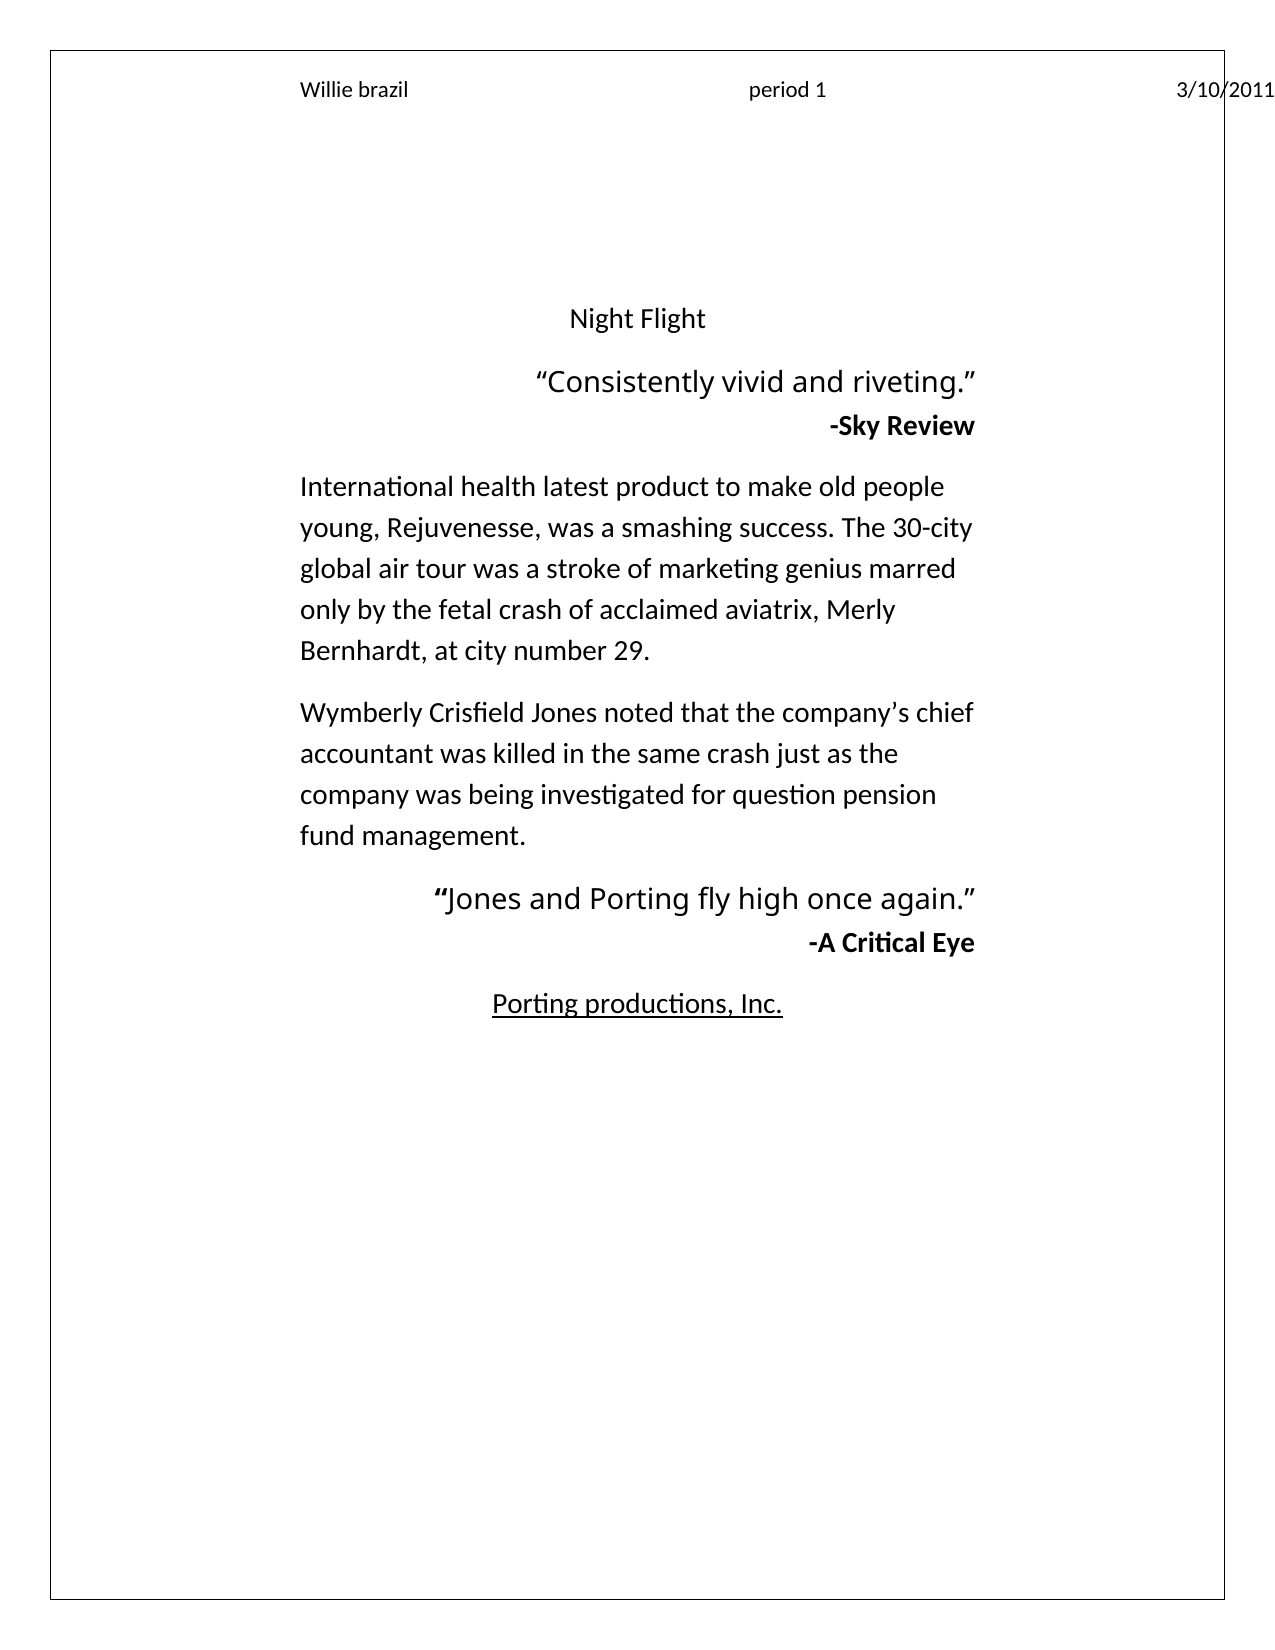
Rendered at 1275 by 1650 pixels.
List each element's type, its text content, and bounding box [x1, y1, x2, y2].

text Porting productions, Inc. [300, 985, 975, 1021]
text “Consistently vivid and riveting.” -Sky Review [300, 362, 975, 442]
text Wymberly Crisfield Jones noted that the company’s chief accountant was killed in the same crash just as the company was being investigated for question pension fund management. [300, 694, 975, 852]
text Night Flight [300, 300, 975, 336]
text International health latest product to make old people young, Rejuvenesse, was a smashing success. The 30-city global air tour was a stroke of marketing genius marred only by the fetal crash of acclaimed aviatrix, Merly Bernhardt, at city number 29. [300, 468, 975, 668]
text “Jones and Porting fly high once again.” -A Critical Eye [300, 879, 975, 959]
